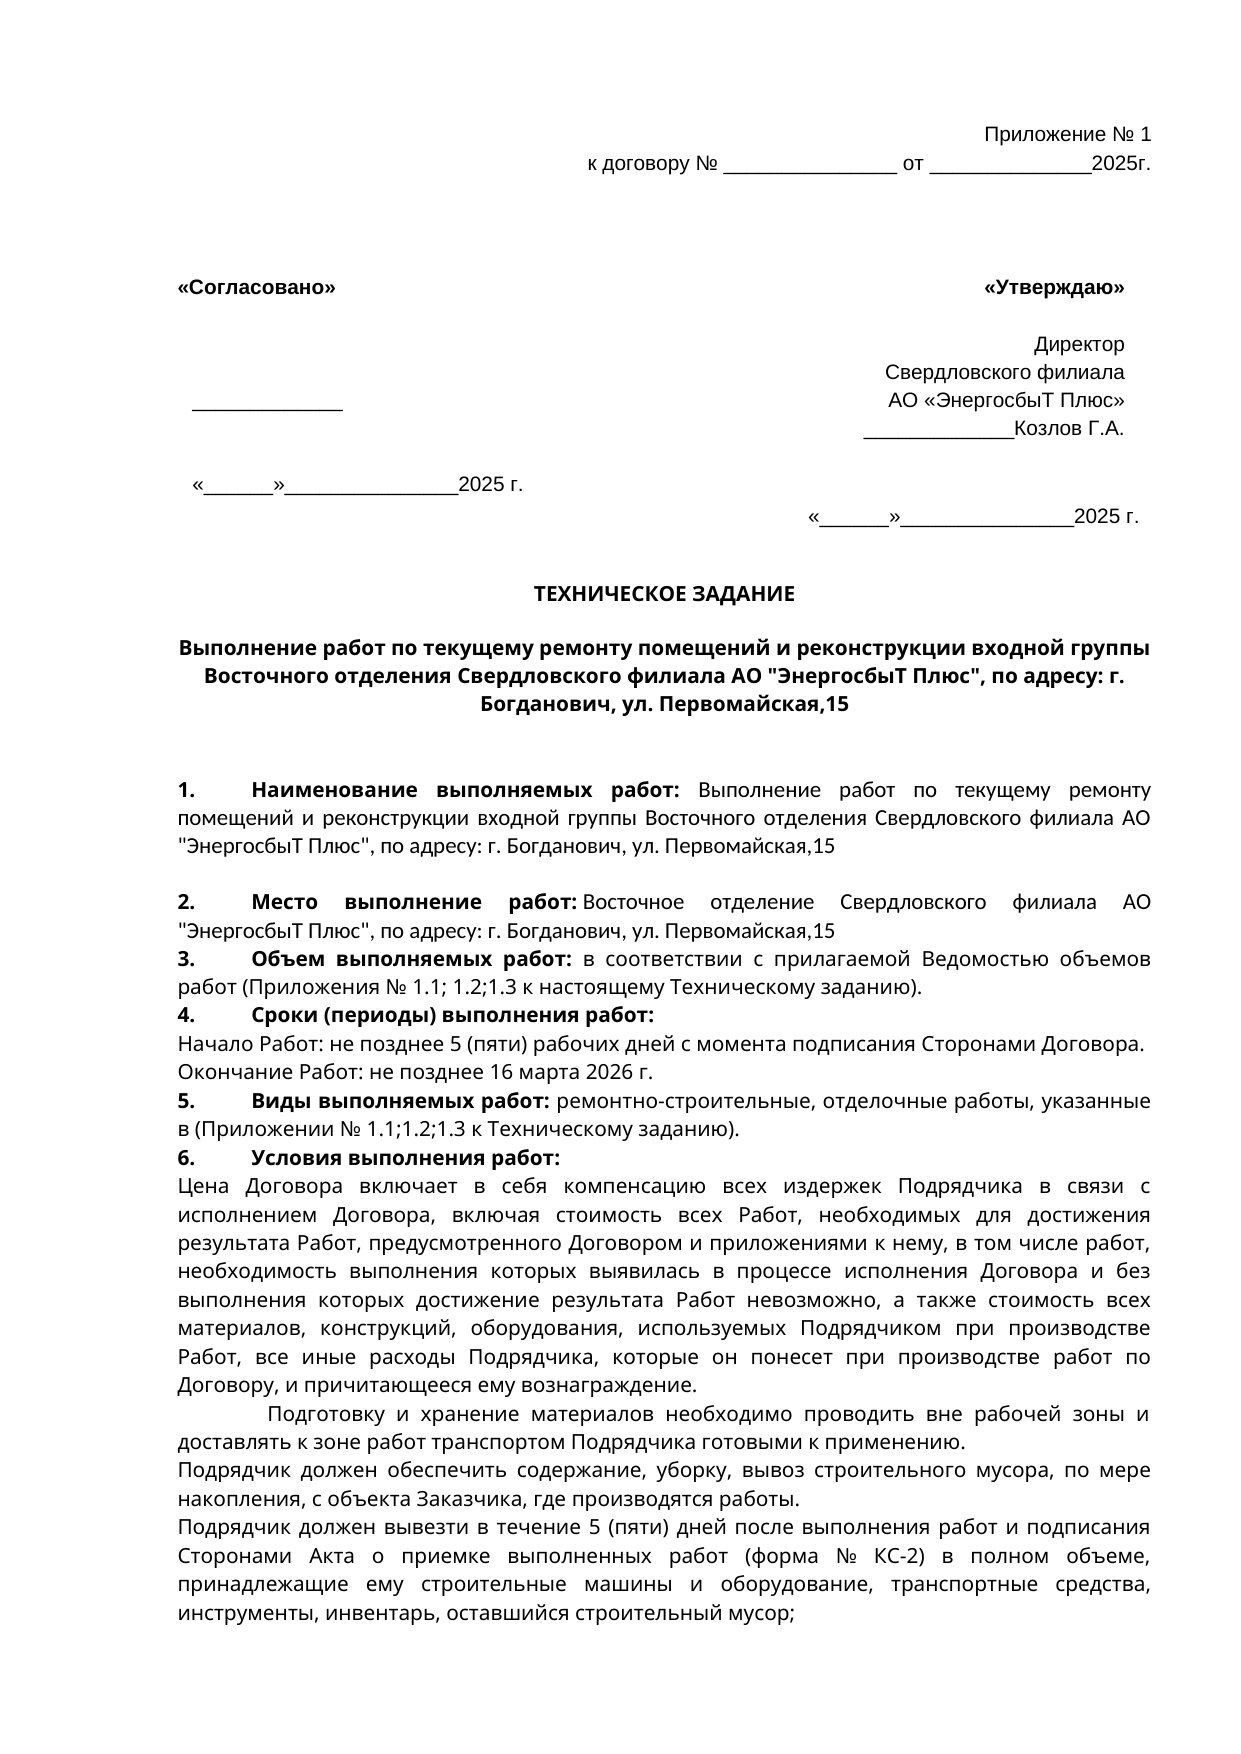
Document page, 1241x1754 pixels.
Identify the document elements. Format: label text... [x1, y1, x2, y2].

text 2. Место выполнение работ: Восточное отделение Свердловского филиала АО "ЭнергосбыТ Плюс", по адресу: г. Богданович, ул. Первомайская,15 [177, 887, 1152, 944]
text 1. Наименование выполняемых работ: Выполнение работ по текущему ремонту помещений и реконструкции входной группы Восточного отделения Свердловского филиала АО "ЭнергосбыТ Плюс", по адресу: г. Богданович, ул. Первомайская,15 [177, 775, 1152, 859]
text Выполнение работ по текущему ремонту помещений и реконструкции входной группы Восточного отделения Свердловского филиала АО "ЭнергосбыТ Плюс", по адресу: г. Богданович, ул. Первомайская,15 [177, 633, 1152, 718]
text 5. Виды выполняемых работ: ремонтно-строительные, отделочные работы, указанные в (Приложении № 1.1;1.2;1.3 к Техническому заданию). [177, 1086, 1152, 1143]
text Подготовку и хранение материалов необходимо проводить вне рабочей зоны и доставлять к зоне работ транспортом Подрядчика готовыми к применению. [177, 1399, 1152, 1456]
text Начало Работ: не позднее 5 (пяти) рабочих дней с момента подписания Сторонами Договора. [177, 1029, 1152, 1057]
table_header «Согласовано» _____________ «______»_______________2025 г. [177, 271, 665, 532]
text ТЕХНИЧЕСКОЕ ЗАДАНИЕ [177, 579, 1152, 608]
text 3. Объем выполняемых работ: в соответствии с прилагаемой Ведомостью объемов работ (Приложения № 1.1; 1.2;1.3 к настоящему Техническому заданию). [177, 944, 1152, 1001]
text 6. Условия выполнения работ: [177, 1143, 1152, 1171]
table_header «Утверждаю» Директор Свердловского филиала АО «ЭнергосбыТ Плюс» _____________Козлов Г.А. «______»_______________2025 г. [665, 271, 1152, 532]
text Приложение № 1 [177, 122, 1152, 146]
text Цена Договора включает в себя компенсацию всех издержек Подрядчика в связи с исполнением Договора, включая стоимость всех Работ, необходимых для достижения результата Работ, предусмотренного Договором и приложениями к нему, в том числе работ, необходимость выполнения которых выявилась в процессе исполнения Договора и без выполнения которых достижение результата Работ невозможно, а также стоимость всех материалов, конструкций, оборудования, используемых Подрядчиком при производстве Работ, все иные расходы Подрядчика, которые он понесет при производстве работ по Договору, и причитающееся ему вознаграждение. [177, 1171, 1152, 1399]
text Подрядчик должен вывезти в течение 5 (пяти) дней после выполнения работ и подписания Сторонами Акта о приемке выполненных работ (форма № КС-2) в полном объеме, принадлежащие ему строительные машины и оборудование, транспортные средства, инструменты, инвентарь, оставшийся строительный мусор; [177, 1512, 1152, 1626]
text к договору № _______________ от ______________2025г. [177, 150, 1152, 174]
text Подрядчик должен обеспечить содержание, уборку, вывоз строительного мусора, по мере накопления, с объекта Заказчика, где производятся работы. [177, 1456, 1152, 1512]
text 4. Сроки (периоды) выполнения работ: [177, 1001, 1152, 1029]
text Окончание Работ: не позднее 16 марта 2026 г. [177, 1057, 1152, 1086]
